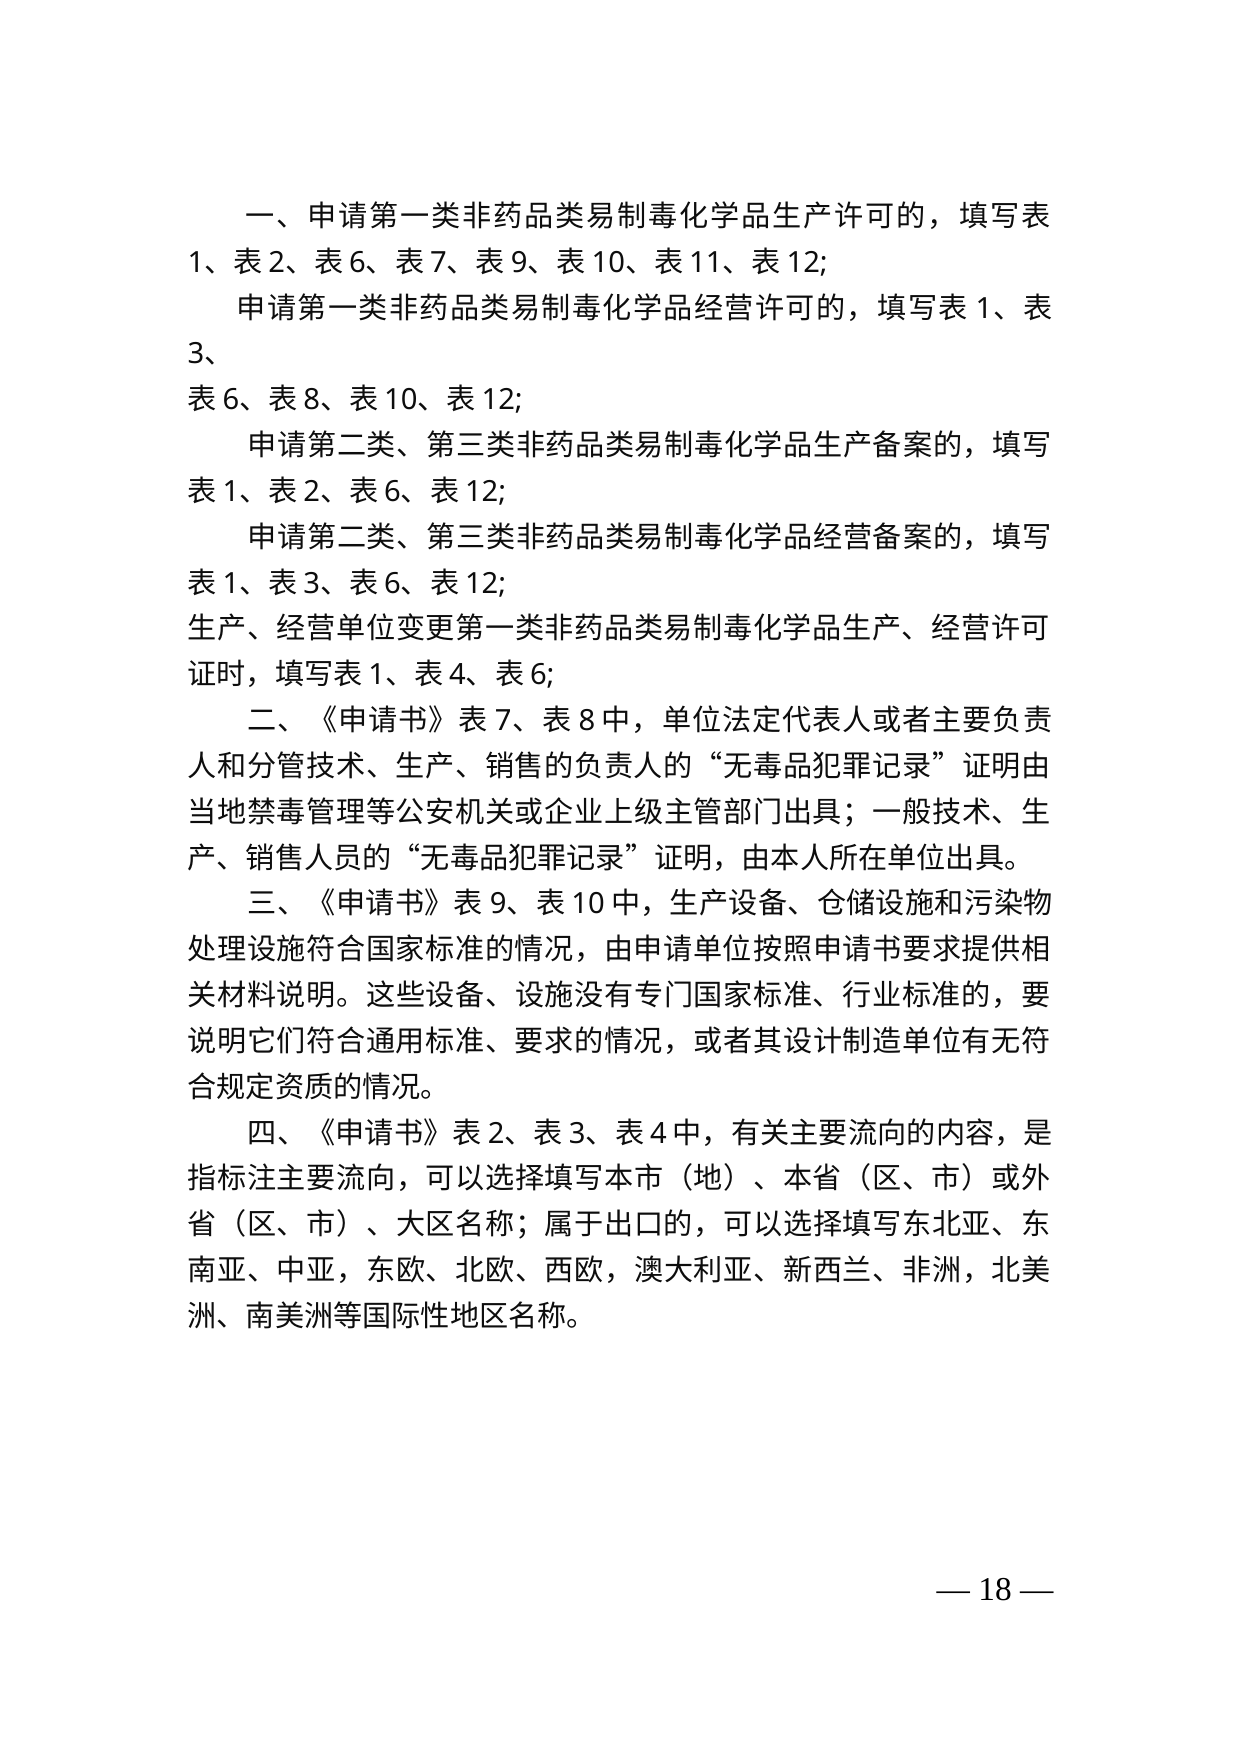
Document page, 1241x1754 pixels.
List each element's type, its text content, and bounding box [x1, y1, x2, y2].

text 申请第二类、第三类非药品类易制毒化学品经营备案的，填写表1、表3、表6、表12; [187, 511, 1053, 602]
text 一、申请第一类非药品类易制毒化学品生产许可的，填写表1、表2、表6、表7、表9、表10、表11、表12; [187, 190, 1053, 281]
text 申请第二类、第三类非药品类易制毒化学品生产备案的，填写表1、表2、表6、表12; [187, 419, 1053, 511]
text 四、《申请书》表2、表3、表4中，有关主要流向的内容，是指标注主要流向，可以选择填写本市（地）、本省（区、市）或外省（区、市）、大区名称；属于出口的，可以选择填写东北亚、东南亚、中亚，东欧、北欧、西欧，澳大利亚、新西兰、非洲，北美洲、南美洲等国际性地区名称。 [187, 1106, 1053, 1336]
text 三、《申请书》表9、表10中，生产设备、仓储设施和污染物处理设施符合国家标准的情况，由申请单位按照申请书要求提供相关材料说明。这些设备、设施没有专门国家标准、行业标准的，要说明它们符合通用标准、要求的情况，或者其设计制造单位有无符合规定资质的情况。 [187, 877, 1053, 1106]
text 生产、经营单位变更第一类非药品类易制毒化学品生产、经营许可证时，填写表1、表4、表6; [187, 602, 1053, 694]
text 表6、表8、表10、表12; [187, 373, 1053, 419]
text 二、《申请书》表7、表8中，单位法定代表人或者主要负责人和分管技术、生产、销售的负责人的“无毒品犯罪记录”证明由当地禁毒管理等公安机关或企业上级主管部门出具；一般技术、生产、销售人员的“无毒品犯罪记录”证明，由本人所在单位出具。 [187, 694, 1053, 877]
text 申请第一类非药品类易制毒化学品经营许可的，填写表1、表3、 [187, 281, 1053, 373]
